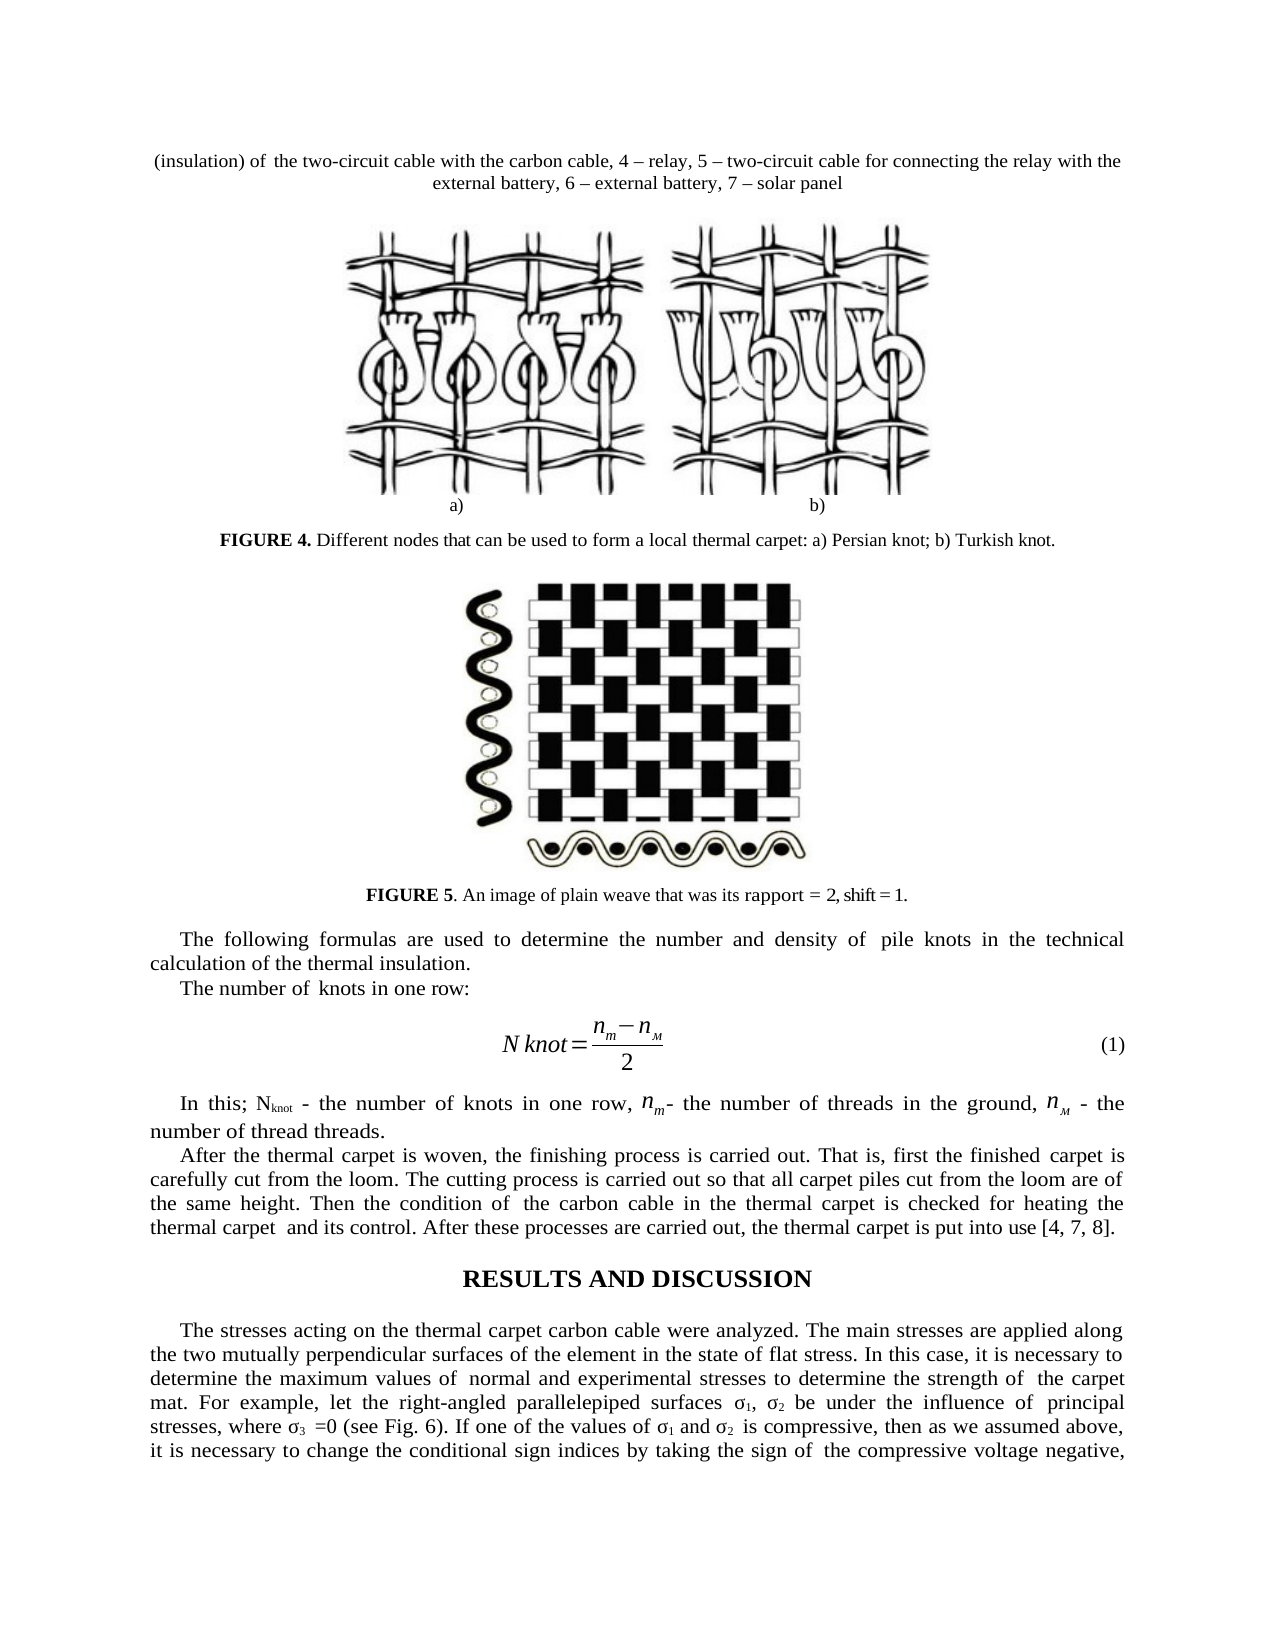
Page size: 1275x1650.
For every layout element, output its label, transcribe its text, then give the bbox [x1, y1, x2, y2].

text (1) [150, 1012, 1125, 1075]
picture [660, 217, 933, 495]
picture [342, 224, 652, 495]
picture [461, 574, 814, 872]
text The following formulas are used to determine the number and density of pile knots in the technical calculation of the thermal insulation. [150, 927, 1125, 975]
text In this; Nknot - the number of knots in one row, - the number of threads in the ground, - the number of thread threads. [150, 1087, 1125, 1143]
text а) b) [150, 494, 1125, 516]
text FIGURE 4. Different nodes that can be used to form a local thermal carpet: a) Persian knot; b) Turkish knot. [150, 528, 1125, 550]
text FIGURE 5. An image of plain weave that was its rapport = 2, shift = 1. [150, 884, 1125, 906]
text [150, 1318, 1125, 1462]
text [150, 150, 1125, 193]
text After the thermal carpet is woven, the finishing process is carried out. That is, first the finished carpet is carefully cut from the loom. The cutting process is carried out so that all carpet piles cut from the loom are of the same height. Then the condition of the carbon cable in the thermal carpet is checked for heating the thermal carpet and its control. After these processes are carried out, the thermal carpet is put into use [4, 7, 8]. [150, 1143, 1125, 1239]
text RESULTS AND DISCUSSION [150, 1264, 1125, 1293]
text The number of knots in one row: [150, 975, 1125, 999]
